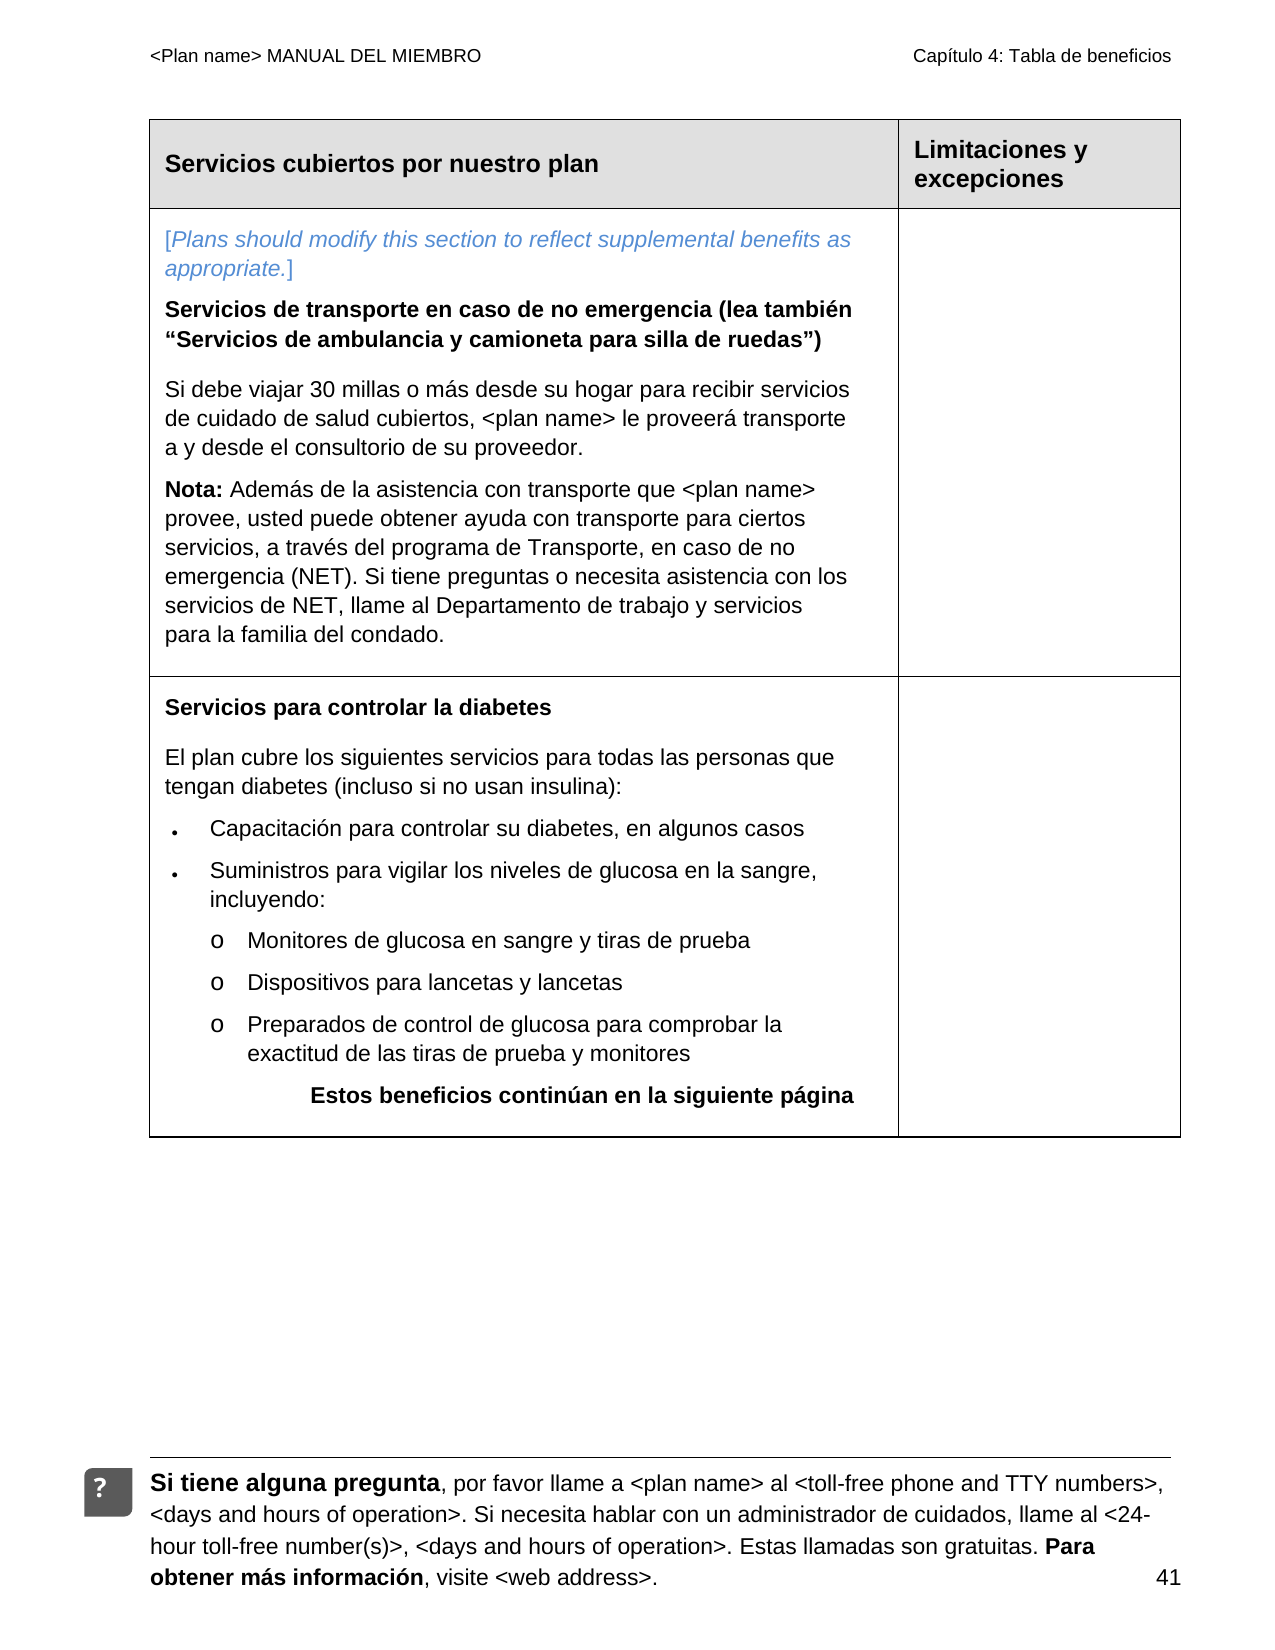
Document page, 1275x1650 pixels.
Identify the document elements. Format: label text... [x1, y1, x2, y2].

table_header Limitaciones y excepciones [899, 120, 1180, 208]
table_cell [899, 677, 1180, 1136]
table_cell Servicios para controlar la diabetes El plan cubre los siguientes servicios para todas las personas que tengan diabetes (incluso si no usan insulina): Capacitación para controlar su diabetes, en algunos casos Suministros para vigilar los niveles de glucosa en la sangre, incluyendo: Monitores de glucosa en sangre y tiras de prueba Dispositivos para lancetas y lancetas Preparados de control de glucosa para comprobar la exactitud de las tiras de prueba y monitores Estos beneficios continúan en la siguiente página [150, 677, 898, 1136]
table_cell [899, 209, 1180, 676]
table_header Servicios cubiertos por nuestro plan [150, 120, 898, 208]
table_cell [Plans should modify this section to reflect supplemental benefits as appropriate.] Servicios de transporte en caso de no emergencia (lea también “Servicios de ambulancia y camioneta para silla de ruedas”) Si debe viajar 30 millas o más desde su hogar para recibir servicios de cuidado de salud cubiertos, <plan name> le proveerá transporte a y desde el consultorio de su proveedor. Nota: Además de la asistencia con transporte que <plan name> provee, usted puede obtener ayuda con transporte para ciertos servicios, a través del programa de Transporte, en caso de no emergencia (NET). Si tiene preguntas o necesita asistencia con los servicios de NET, llame al Departamento de trabajo y servicios para la familia del condado. [150, 209, 898, 676]
